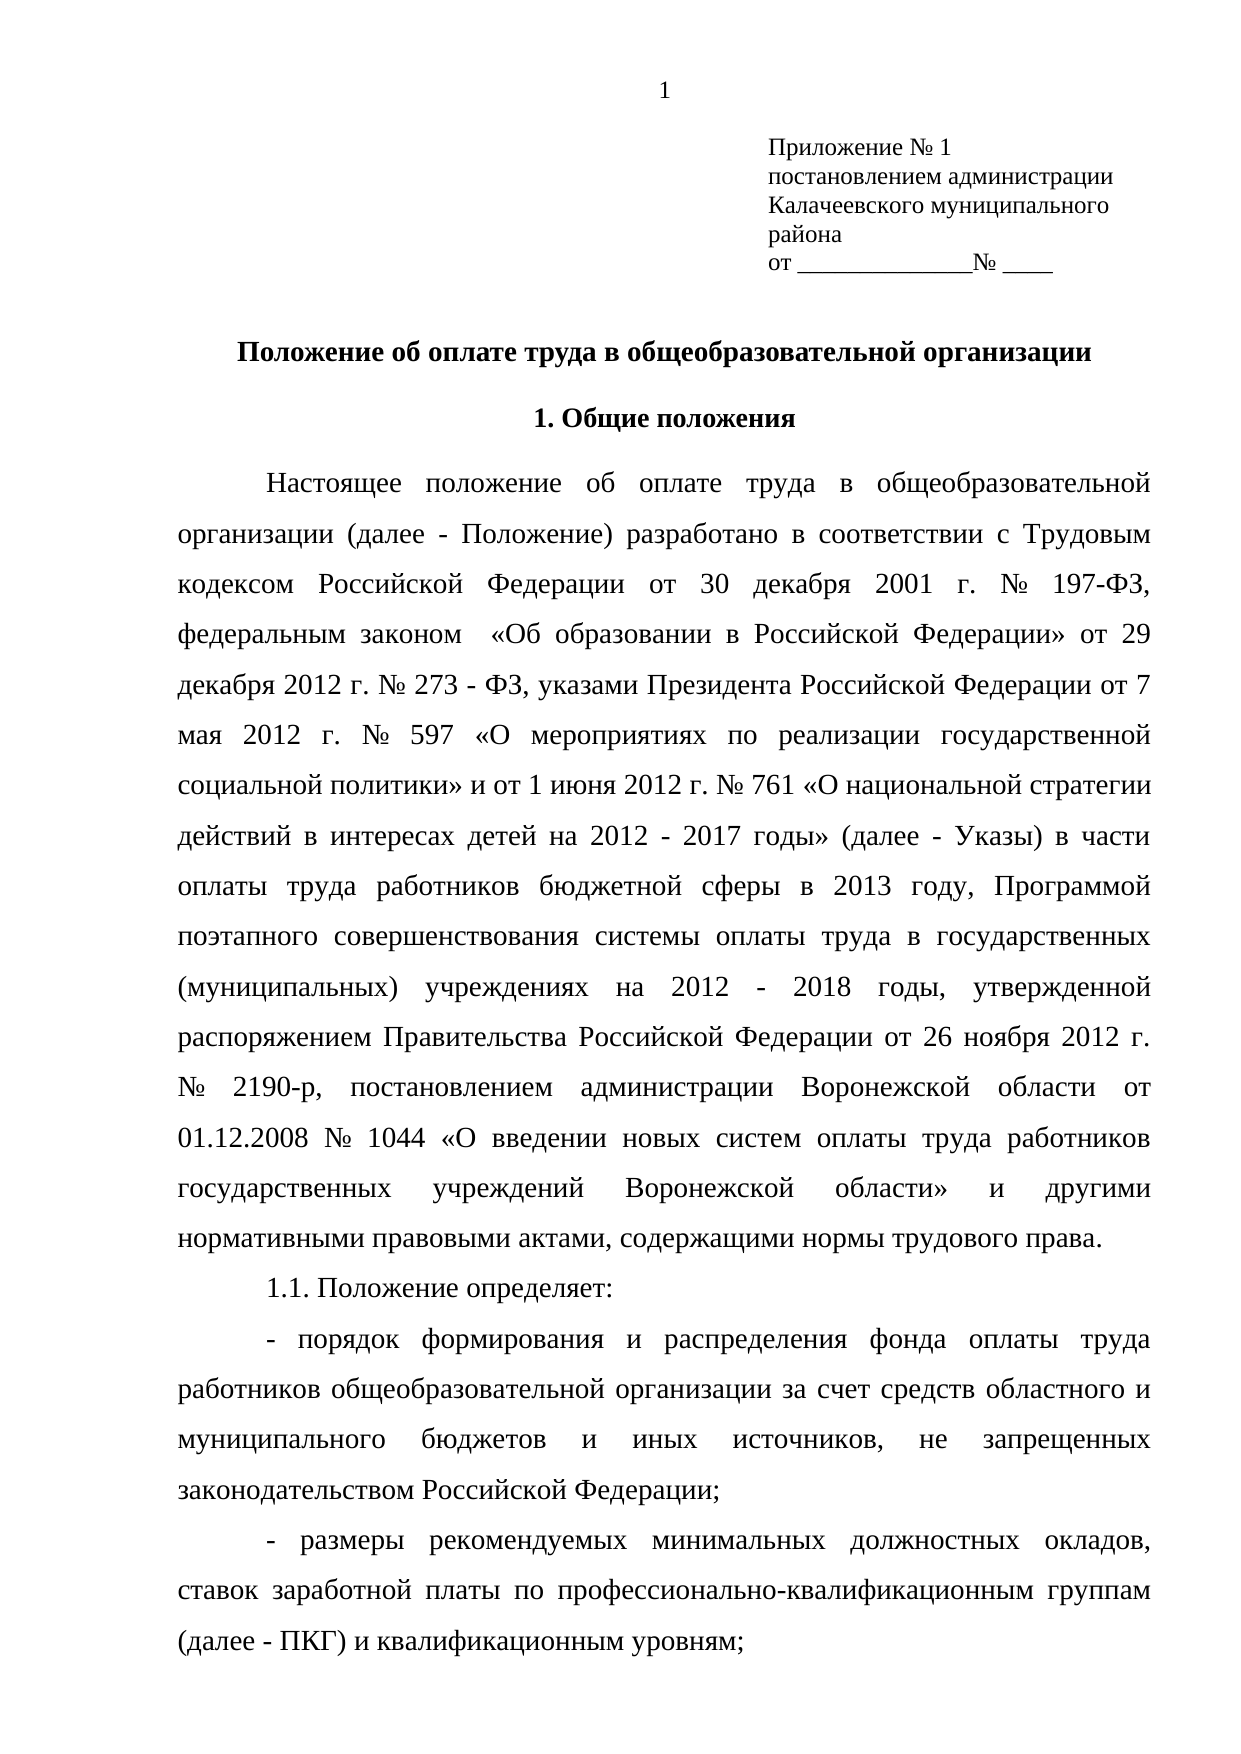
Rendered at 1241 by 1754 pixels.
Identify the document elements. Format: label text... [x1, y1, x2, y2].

text Приложение № 1 [768, 132, 1152, 161]
text Настоящее положение об оплате труда в общеобразовательной организации (далее - Положение) разработано в соответствии с Трудовым кодексом Российской Федерации от 30 декабря 2001 г. № 197-ФЗ, федеральным законом «Об образовании в Российской Федерации» от 29 декабря 2012 г. № 273 - ФЗ, указами Президента Российской Федерации от 7 мая 2012 г. № 597 «О мероприятиях по реализации государственной социальной политики» и от 1 июня 2012 г. № 761 «О национальной стратегии действий в интересах детей на 2012 - 2017 годы» (далее - Указы) в части оплаты труда работников бюджетной сферы в 2013 году, Программой поэтапного совершенствования системы оплаты труда в государственных (муниципальных) учреждениях на 2012 - 2018 годы, утвержденной распоряжением Правительства Российской Федерации от 26 ноября 2012 г. № 2190-р, постановлением администрации Воронежской области от 01.12.2008 № 1044 «О введении новых систем оплаты труда работников государственных учреждений Воронежской области» и другими нормативными правовыми актами, содержащими нормы трудового права. [177, 466, 1152, 1254]
text - порядок формирования и распределения фонда оплаты труда работников общеобразовательной организации за счет средств областного и муниципального бюджетов и иных источников, не запрещенных законодательством Российской Федерации; [177, 1321, 1152, 1505]
text Положение об оплате труда в общеобразовательной организации [177, 334, 1152, 367]
text Калачеевского муниципального района [768, 190, 1152, 247]
text 1. Общие положения [177, 401, 1152, 433]
text постановлением администрации [768, 161, 1152, 190]
text 1.1. Положение определяет: [177, 1271, 1152, 1304]
text - размеры рекомендуемых минимальных должностных окладов, ставок заработной платы по профессионально-квалификационным группам (далее - ПКГ) и квалификационным уровням; [177, 1522, 1152, 1656]
text от ______________№ ____ [768, 247, 1152, 276]
